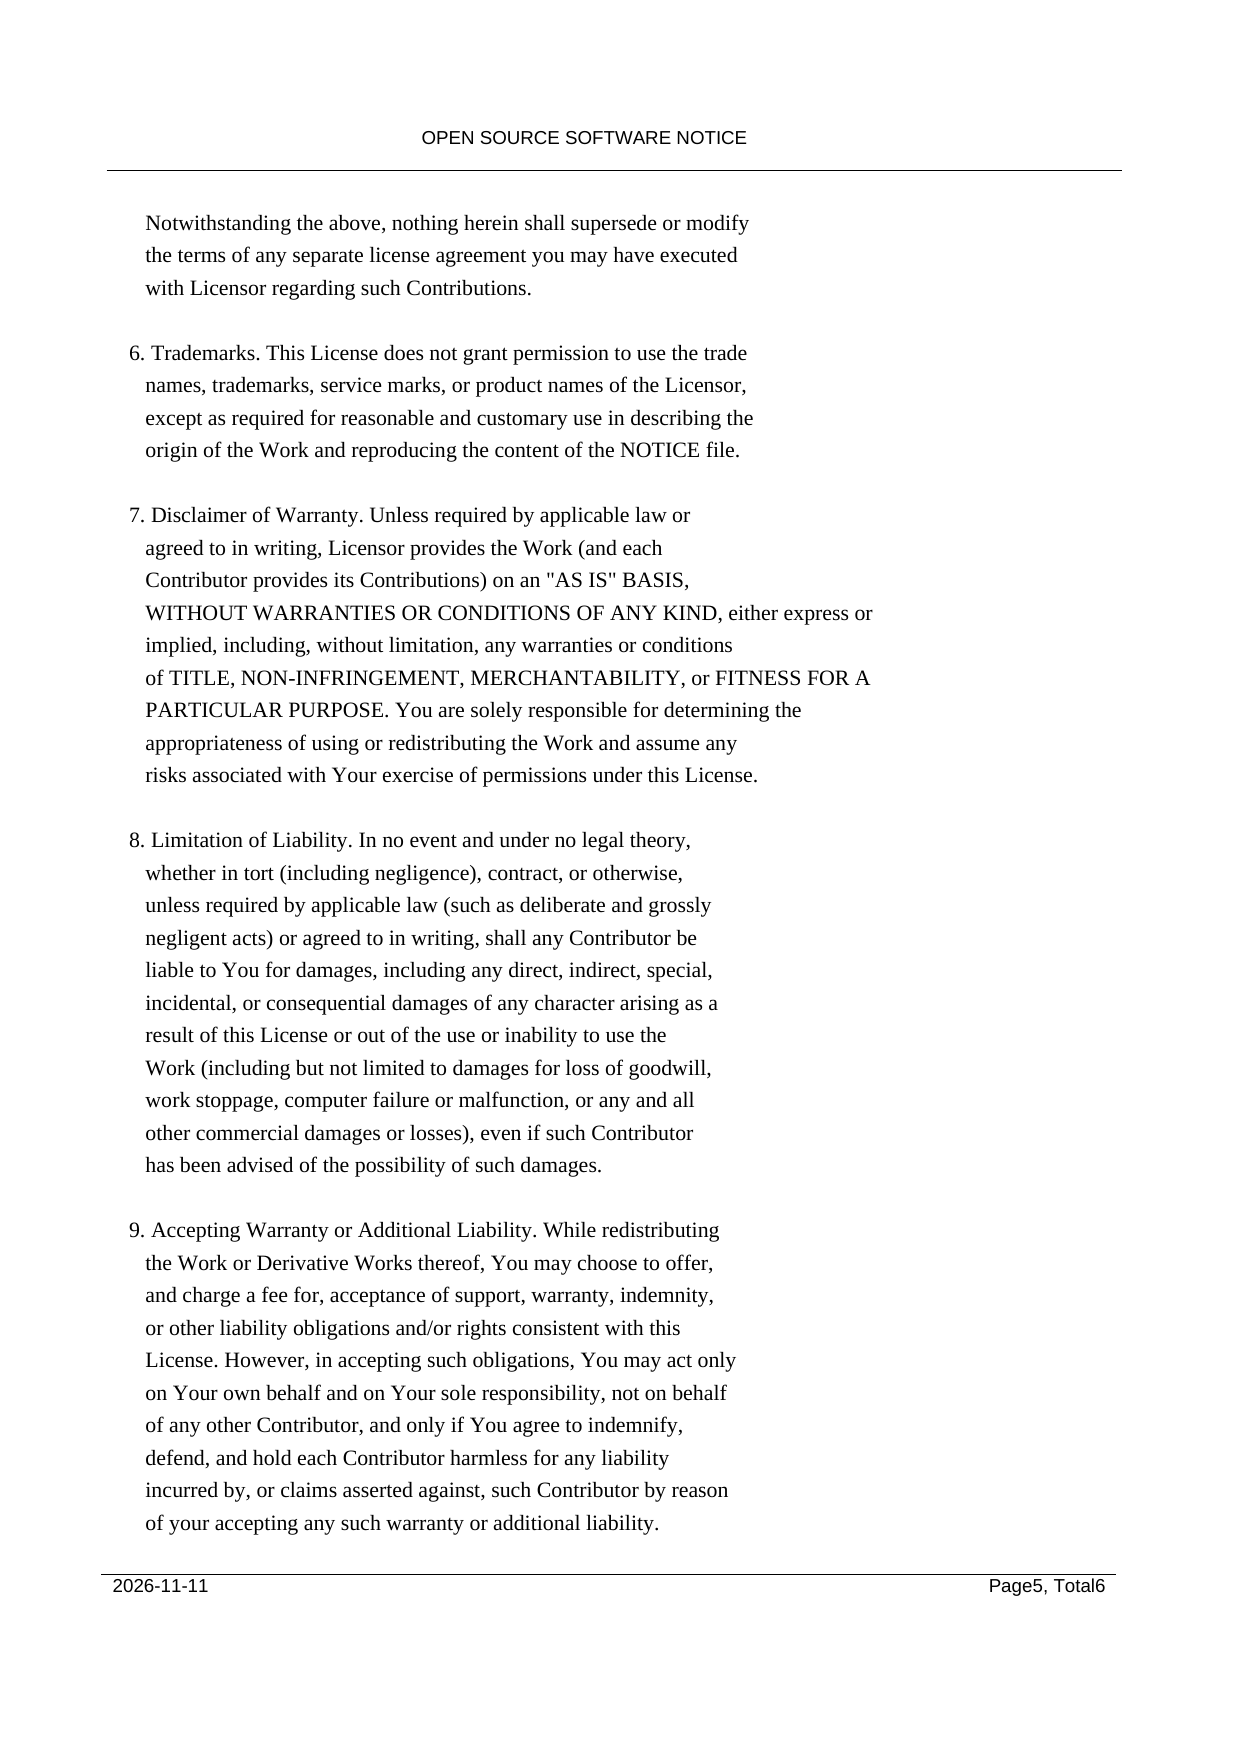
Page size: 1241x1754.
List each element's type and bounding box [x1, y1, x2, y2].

text [112, 206, 1128, 1539]
